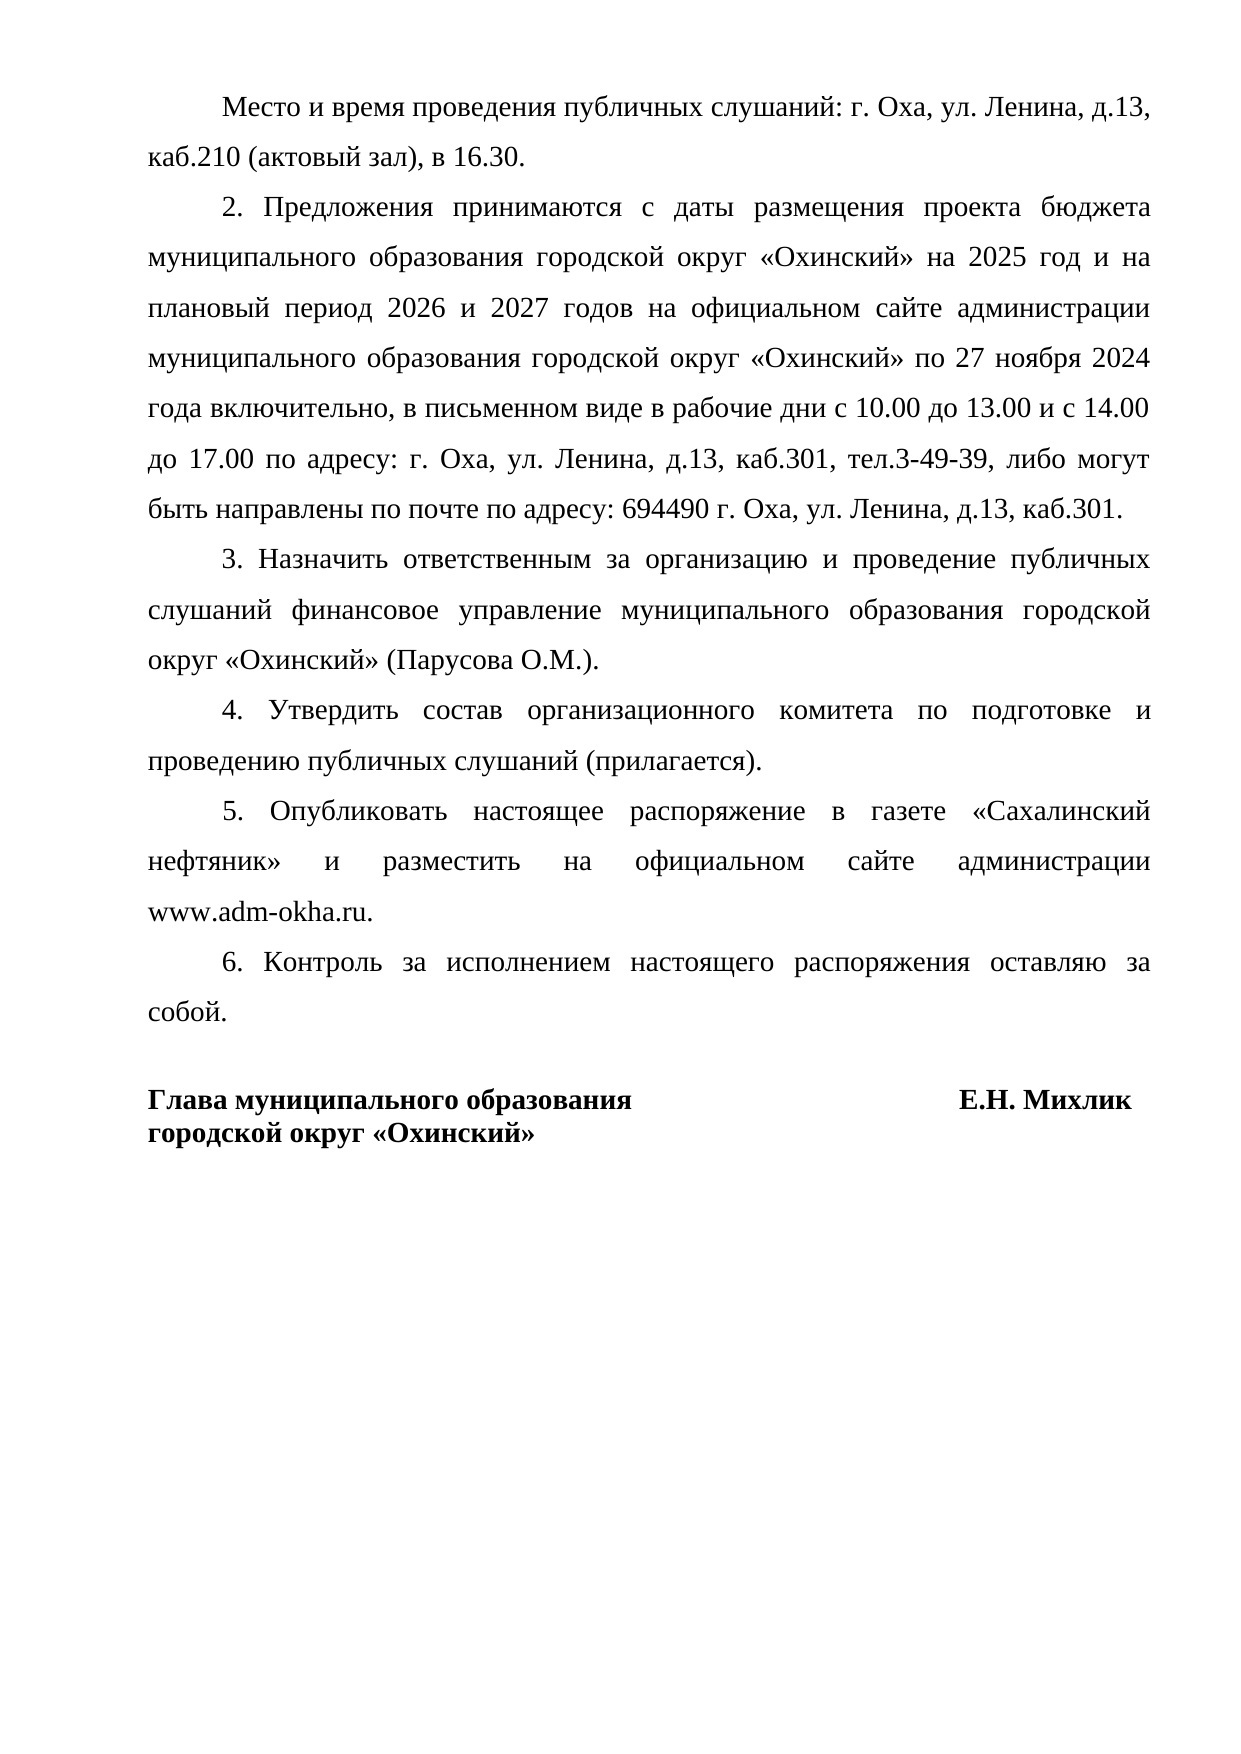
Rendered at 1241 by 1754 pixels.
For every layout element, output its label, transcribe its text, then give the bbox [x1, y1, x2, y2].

text 4. Утвердить состав организационного комитета по подготовке и проведению публичных слушаний (прилагается). [148, 692, 1152, 776]
text 2. Предложения принимаются с даты размещения проекта бюджета муниципального образования городской округ «Охинский» на 2025 год и на плановый период 2026 и 2027 годов на официальном сайте администрации муниципального образования городской округ «Охинский» по 27 ноября 2024 года включительно, в письменном виде в рабочие дни с 10.00 до 13.00 и с 14.00 до 17.00 по адресу: г. Оха, ул. Ленина, д.13, каб.301, тел.3-49-39, либо могут быть направлены по почте по адресу: 694490 г. Оха, ул. Ленина, д.13, каб.301. [148, 189, 1152, 525]
text 5. Опубликовать настоящее распоряжение в газете «Сахалинский нефтяник» и разместить на официальном сайте администрации www.adm-okha.ru. [148, 793, 1152, 927]
text Глава муниципального образования Е.Н. Михлик [148, 1082, 1152, 1116]
text Место и время проведения публичных слушаний: г. Оха, ул. Ленина, д.13, каб.210 (актовый зал), в 16.30. [148, 89, 1152, 172]
text 3. Назначить ответственным за организацию и проведение публичных слушаний финансовое управление муниципального образования городской округ «Охинский» (Парусова О.М.). [148, 541, 1152, 676]
text городской округ «Охинский» [148, 1116, 1152, 1149]
text 6. Контроль за исполнением настоящего распоряжения оставляю за собой. [148, 944, 1152, 1028]
